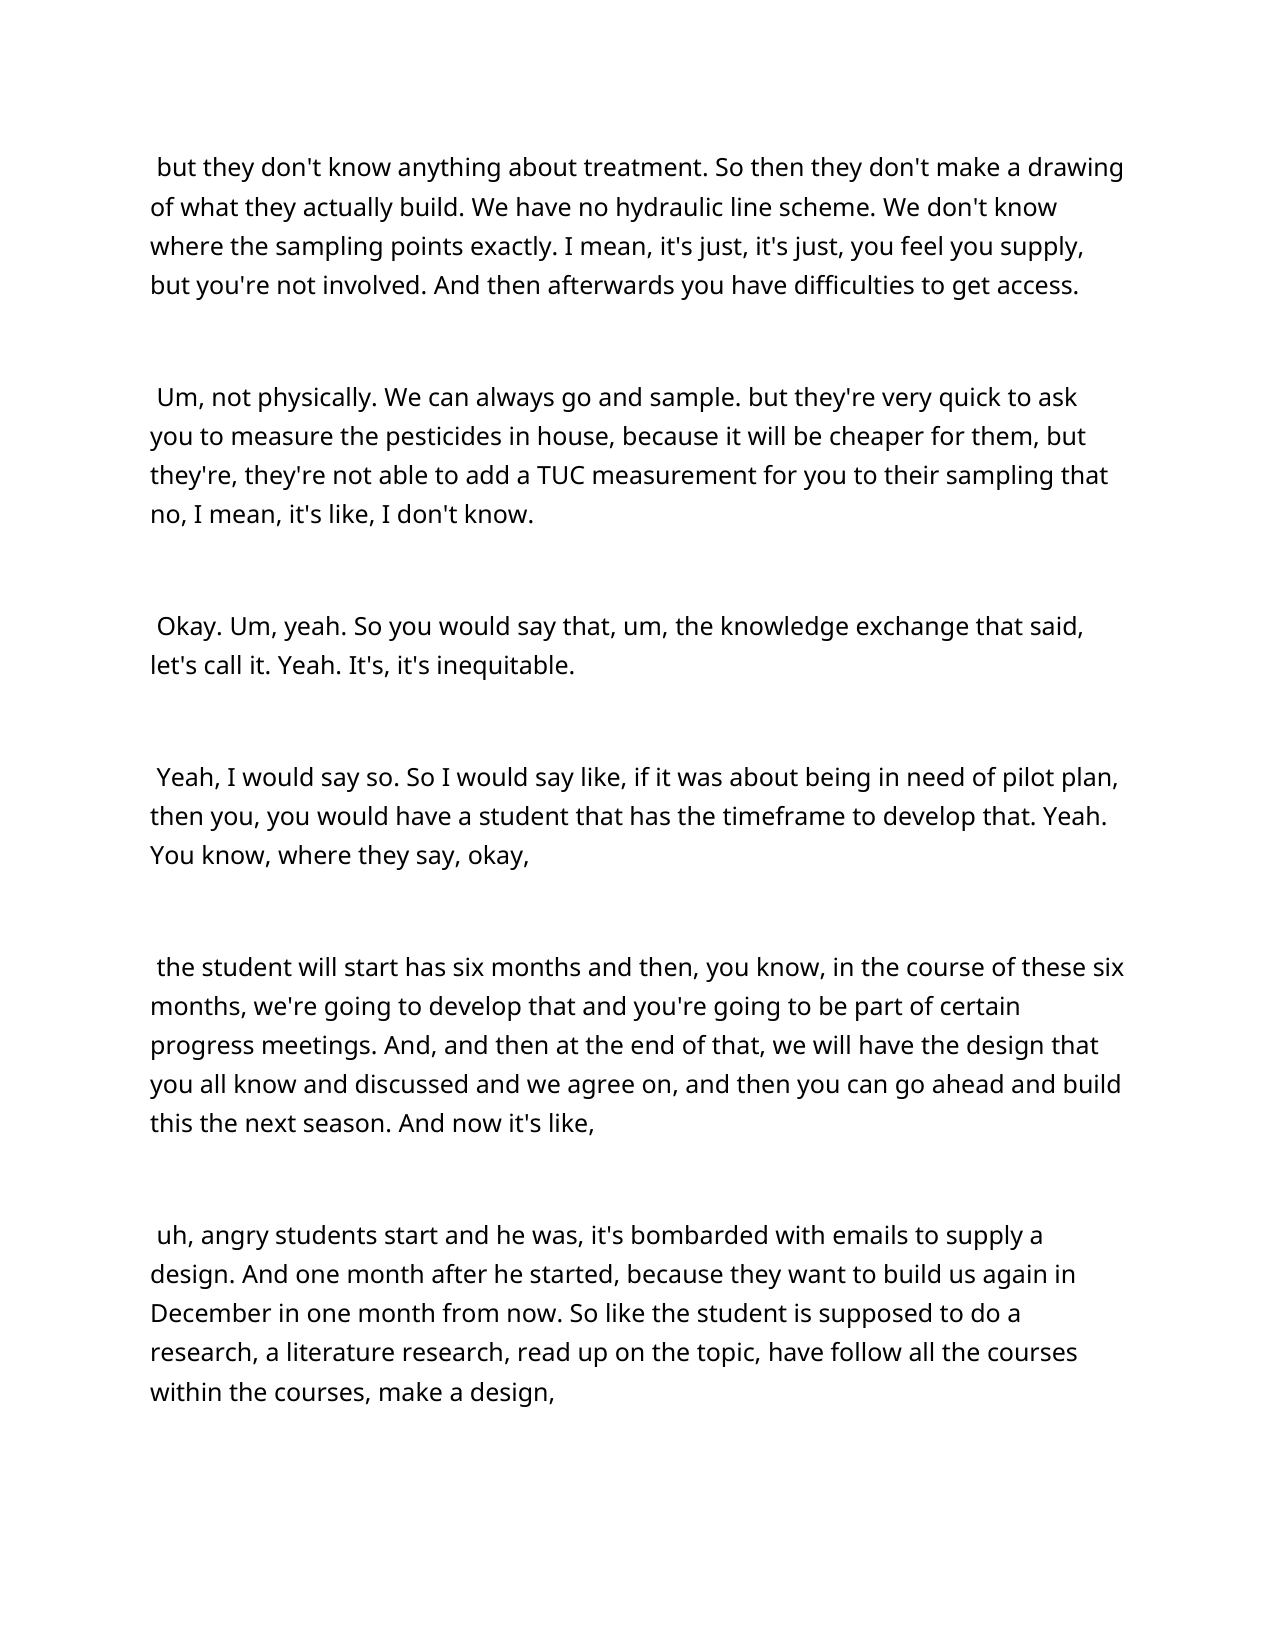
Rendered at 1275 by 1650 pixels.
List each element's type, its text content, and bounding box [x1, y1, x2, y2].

text Um, not physically. We can always go and sample. but they're very quick to ask you to measure the pesticides in house, because it will be cheaper for them, but they're, they're not able to add a TUC measurement for you to their sampling that no, I mean, it's like, I don't know. [150, 379, 1125, 531]
text Okay. Um, yeah. So you would say that, um, the knowledge exchange that said, let's call it. Yeah. It's, it's inequitable. [150, 608, 1125, 682]
text uh, angry students start and he was, it's bombarded with emails to supply a design. And one month after he started, because they want to build us again in December in one month from now. So like the student is supposed to do a research, a literature research, read up on the topic, have follow all the courses within the courses, make a design, [150, 1217, 1125, 1408]
text the student will start has six months and then, you know, in the course of these six months, we're going to develop that and you're going to be part of certain progress meetings. And, and then at the end of that, we will have the design that you all know and discussed and we agree on, and then you can go ahead and build this the next season. And now it's like, [150, 949, 1125, 1140]
text Yeah, I would say so. So I would say like, if it was about being in need of pilot plan, then you, you would have a student that has the timeframe to develop that. Yeah. You know, where they say, okay, [150, 759, 1125, 872]
text but they don't know anything about treatment. So then they don't make a drawing of what they actually build. We have no hydraulic line scheme. We don't know where the sampling points exactly. I mean, it's just, it's just, you feel you supply, but you're not involved. And then afterwards you have difficulties to get access. [150, 150, 1125, 302]
